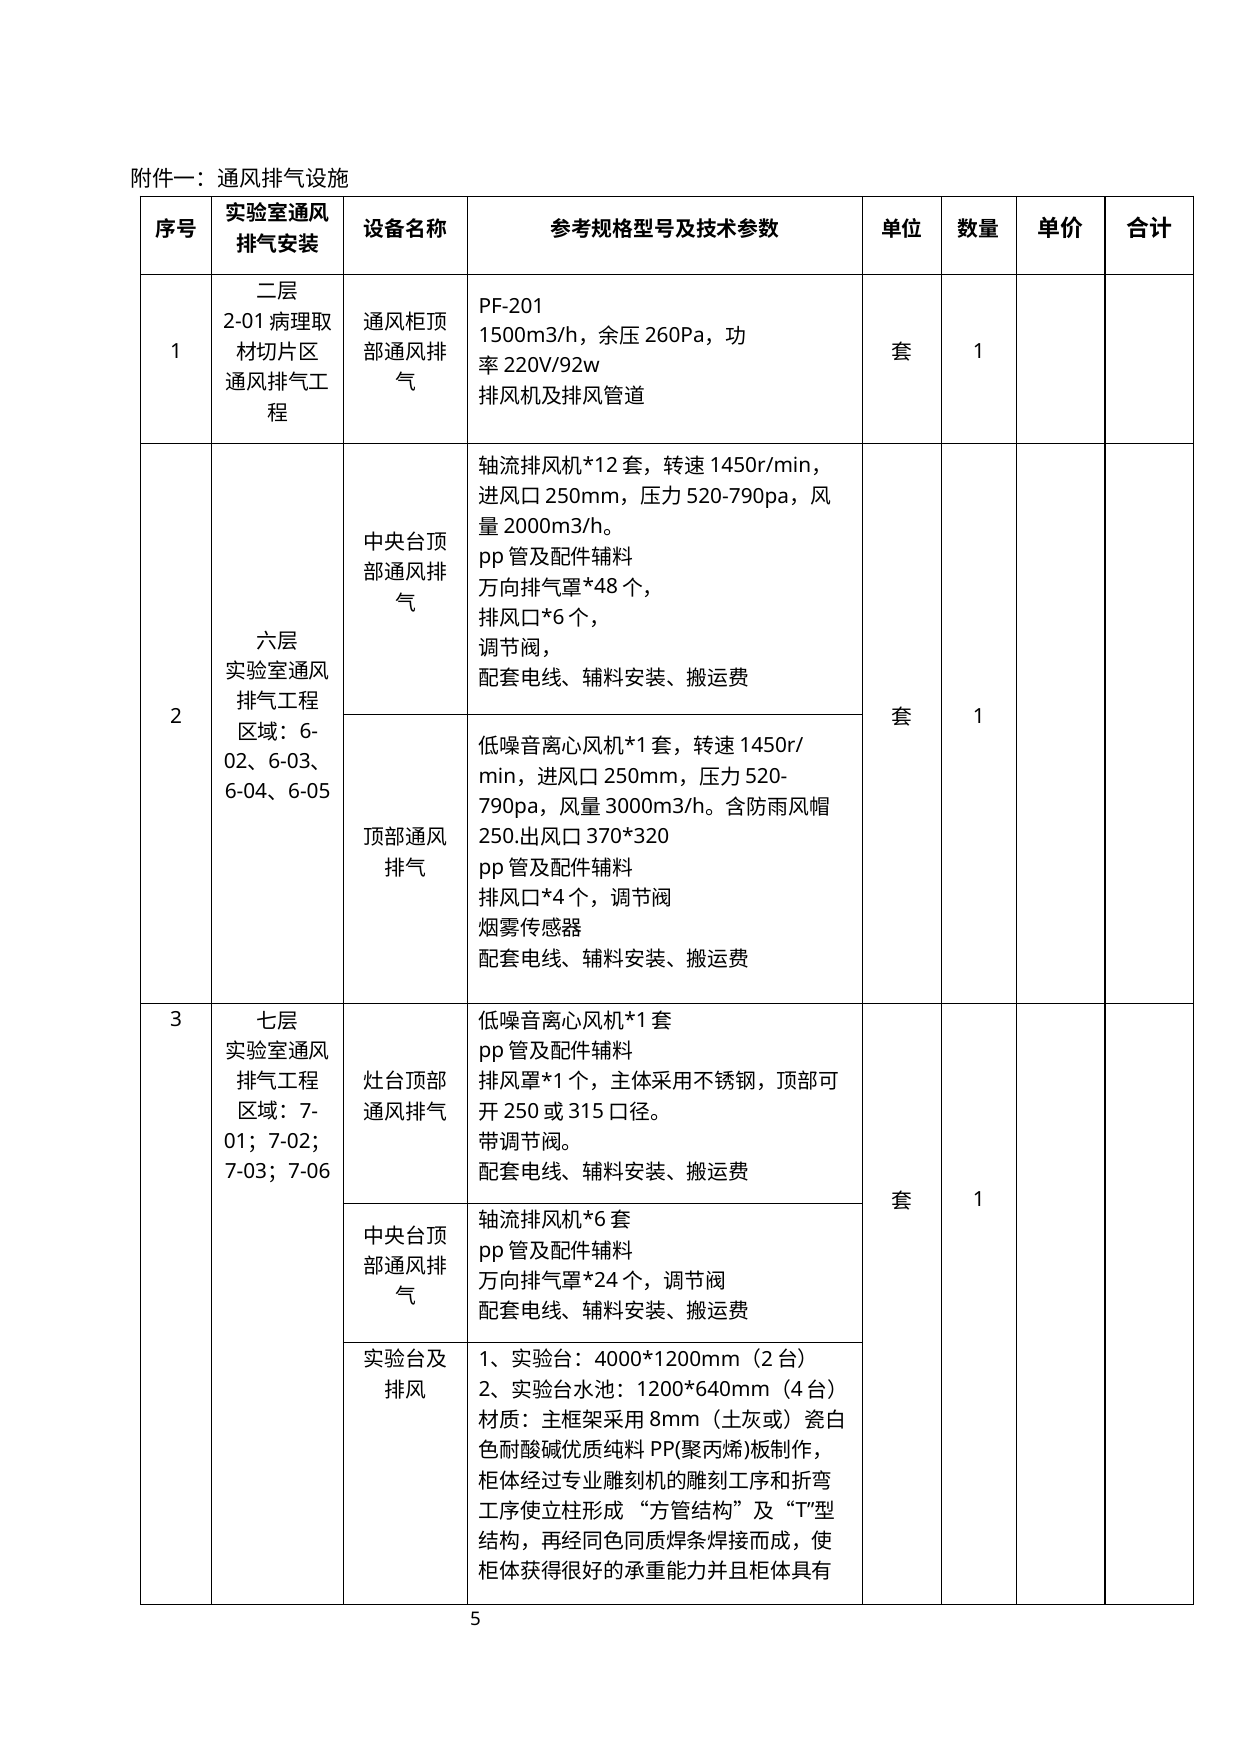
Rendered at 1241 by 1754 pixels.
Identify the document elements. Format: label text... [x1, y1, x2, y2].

table_cell [1106, 1004, 1193, 1604]
table_cell 灶台顶部通风排气 [344, 1004, 467, 1202]
table_header 实验室通风排气安装 [212, 197, 343, 274]
table_cell [1017, 444, 1104, 1003]
table_cell [1106, 444, 1193, 1003]
table_cell [1017, 275, 1104, 443]
table_cell 通风柜顶部通风排气 [344, 275, 467, 443]
table_cell 1 1 [942, 1004, 1016, 1604]
table_cell 1 [942, 444, 1016, 1003]
table_cell 套 [863, 275, 941, 443]
table_cell [1017, 1004, 1104, 1604]
table_cell 六层 实验室通风排气工程 区域：6-02、6-03、 6-04、6-05 [212, 444, 343, 1003]
table_cell 中央台顶部通风排气 [344, 444, 467, 714]
table_header 设备名称 [344, 197, 467, 274]
table_cell 中央台顶部通风排气 [344, 1204, 467, 1342]
table_cell 轴流排风机*6套 pp管及配件辅料 万向排气罩*24个，调节阀 配套电线、辅料安装、搬运费 [468, 1204, 862, 1342]
table_header 数量 [942, 197, 1016, 274]
table_cell 轴流排风机*12套，转速1450r/min，进风口250mm，压力520-790pa，风量2000m3/h。 pp管及配件辅料 万向排气罩*48个， 排风口*6个， 调节阀， 配套电线、辅料安装、搬运费 [468, 444, 862, 714]
table_header 参考规格型号及技术参数 [468, 197, 862, 274]
table_cell 1 [942, 275, 1016, 443]
table_cell 2 [141, 444, 211, 1003]
table_cell [1106, 275, 1193, 443]
table_cell 低噪音离心风机*1套 pp管及配件辅料 排风罩*1个，主体采用不锈钢，顶部可开250或315口径。 带调节阀。 配套电线、辅料安装、搬运费 [468, 1004, 862, 1202]
table_header 序号 [141, 197, 211, 274]
text 附件一：通风排气设施 [130, 148, 1110, 196]
table_cell 实验台及排风 [344, 1343, 467, 1604]
table_cell 3 [141, 1004, 211, 1604]
table_header 单价 [1017, 197, 1104, 274]
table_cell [468, 1343, 862, 1604]
table_cell 套 [863, 444, 941, 1003]
table_cell 二层 2-01病理取材切片区 通风排气工程 [212, 275, 343, 443]
table_cell PF-201 1500m3/h，余压260Pa，功率220V/92w 排风机及排风管道 [468, 275, 862, 443]
table_cell 套 套 [863, 1004, 941, 1604]
table_cell 顶部通风排气 [344, 715, 467, 1003]
table_cell 低噪音离心风机*1套，转速1450r/min，进风口250mm，压力520-790pa，风量3000m3/h。含防雨风帽250.出风口370*320 pp管及配件辅料 排风口*4个，调节阀 烟雾传感器 配套电线、辅料安装、搬运费 [468, 715, 862, 1003]
table_header 合计 [1106, 197, 1193, 274]
table_cell 七层 实验室通风排气工程 区域：7-01；7-02； 7-03；7-06 [212, 1004, 343, 1604]
table_cell 1 [141, 275, 211, 443]
table_header 单位 [863, 197, 941, 274]
